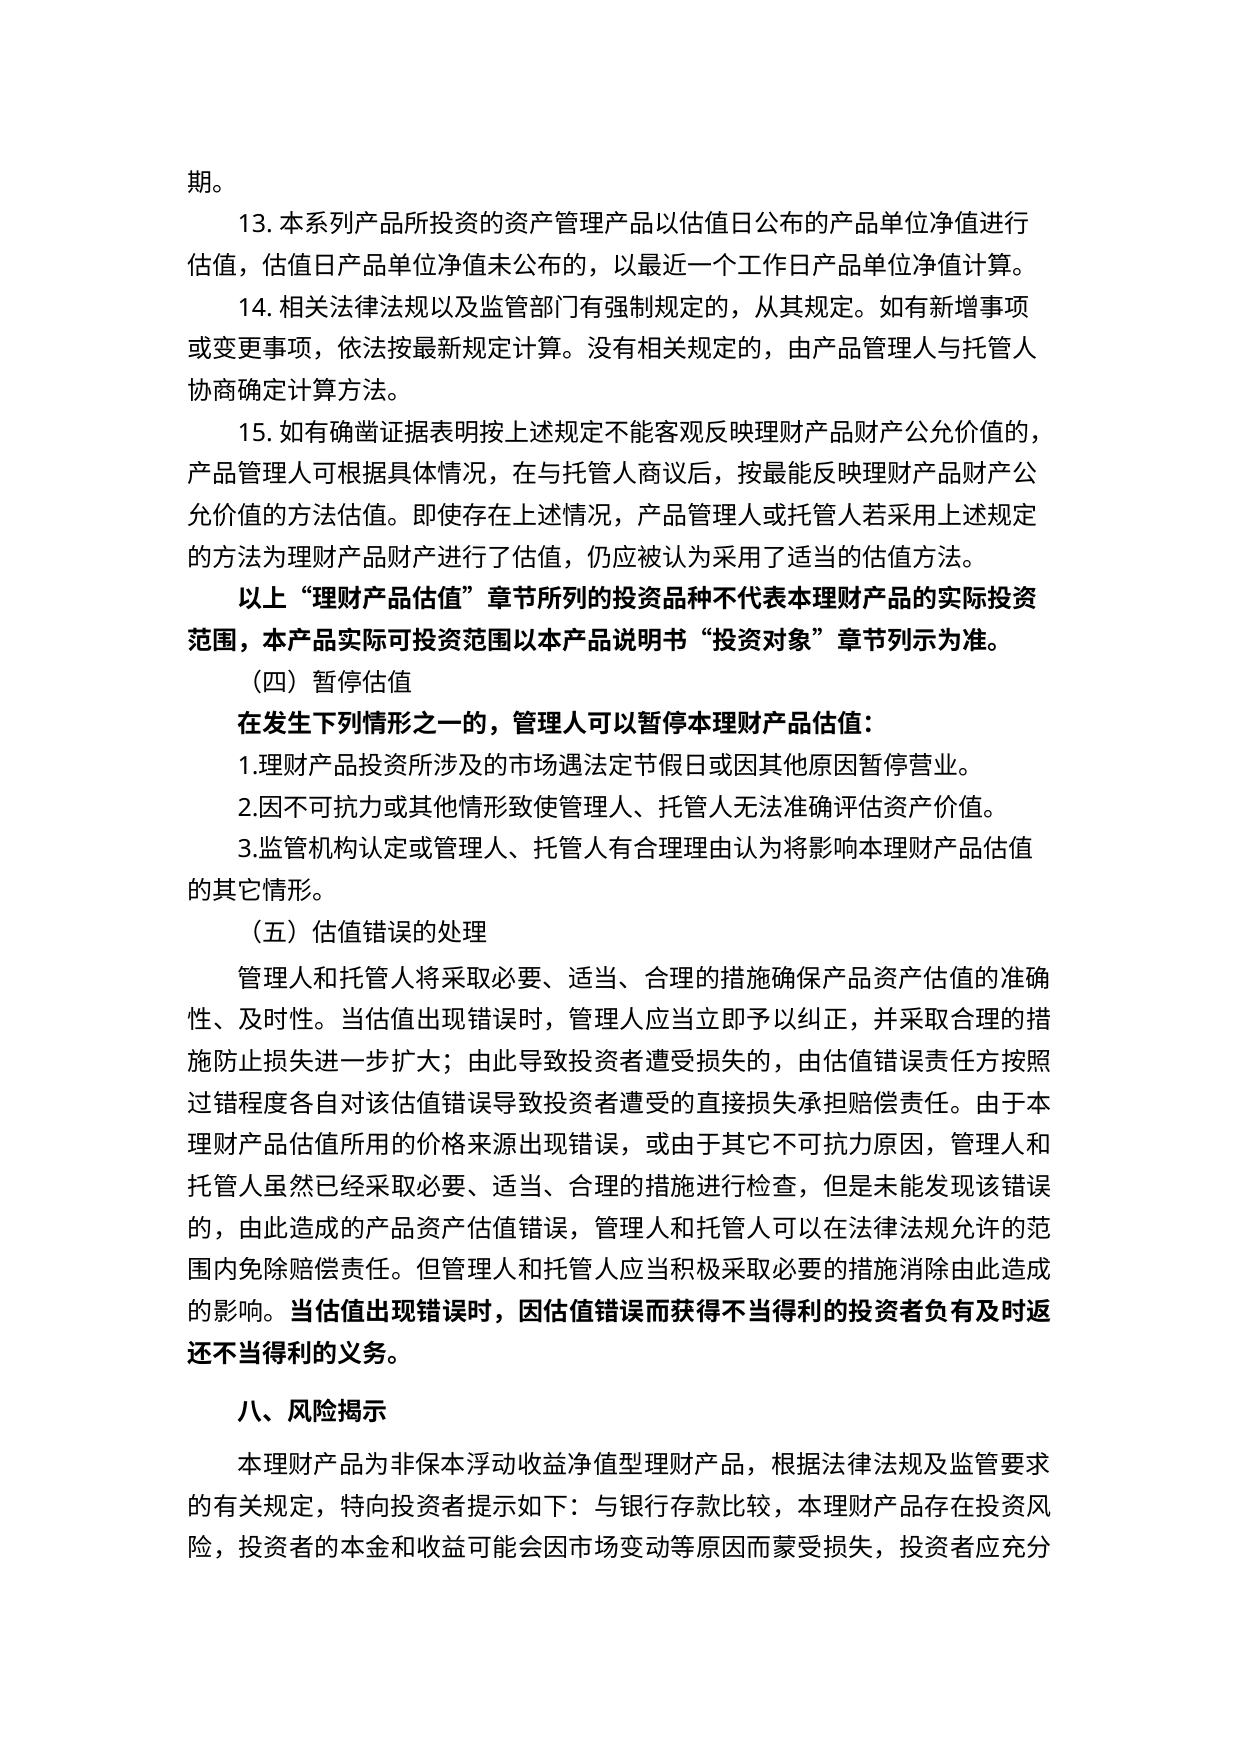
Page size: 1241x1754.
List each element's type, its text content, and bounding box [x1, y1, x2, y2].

text 八、风险揭示 [187, 1387, 1053, 1428]
text 1.理财产品投资所涉及的市场遇法定节假日或因其他原因暂停营业。 [187, 745, 1053, 782]
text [187, 162, 1053, 198]
text 15. 如有确凿证据表明按上述规定不能客观反映理财产品财产公允价值的，产品管理人可根据具体情况，在与托管人商议后，按最能反映理财产品财产公允价值的方法估值。即使存在上述情况，产品管理人或托管人若采用上述规定的方法为理财产品财产进行了估值，仍应被认为采用了适当的估值方法。 [187, 412, 1053, 573]
text （四）暂停估值 [187, 662, 1053, 698]
text 3.监管机构认定或管理人、托管人有合理理由认为将影响本理财产品估值的其它情形。 [187, 829, 1053, 907]
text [187, 1444, 1053, 1564]
text 在发生下列情形之一的，管理人可以暂停本理财产品估值： [187, 704, 1053, 740]
text 13. 本系列产品所投资的资产管理产品以估值日公布的产品单位净值进行估值，估值日产品单位净值未公布的，以最近一个工作日产品单位净值计算。 [187, 204, 1053, 282]
text 2.因不可抗力或其他情形致使管理人、托管人无法准确评估资产价值。 [187, 787, 1053, 823]
text 以上“理财产品估值”章节所列的投资品种不代表本理财产品的实际投资范围，本产品实际可投资范围以本产品说明书“投资对象”章节列示为准。 [187, 579, 1053, 657]
text 管理人和托管人将采取必要、适当、合理的措施确保产品资产估值的准确性、及时性。当估值出现错误时，管理人应当立即予以纠正，并采取合理的措施防止损失进一步扩大；由此导致投资者遭受损失的，由估值错误责任方按照过错程度各自对该估值错误导致投资者遭受的直接损失承担赔偿责任。由于本理财产品估值所用的价格来源出现错误，或由于其它不可抗力原因，管理人和托管人虽然已经采取必要、适当、合理的措施进行检查，但是未能发现该错误的，由此造成的产品资产估值错误，管理人和托管人可以在法律法规允许的范围内免除赔偿责任。但管理人和托管人应当积极采取必要的措施消除由此造成的影响。当估值出现错误时，因估值错误而获得不当得利的投资者负有及时返还不当得利的义务。 [187, 954, 1053, 1370]
text 14. 相关法律法规以及监管部门有强制规定的，从其规定。如有新增事项或变更事项，依法按最新规定计算。没有相关规定的，由产品管理人与托管人协商确定计算方法。 [187, 287, 1053, 407]
text （五）估值错误的处理 [187, 912, 1053, 948]
